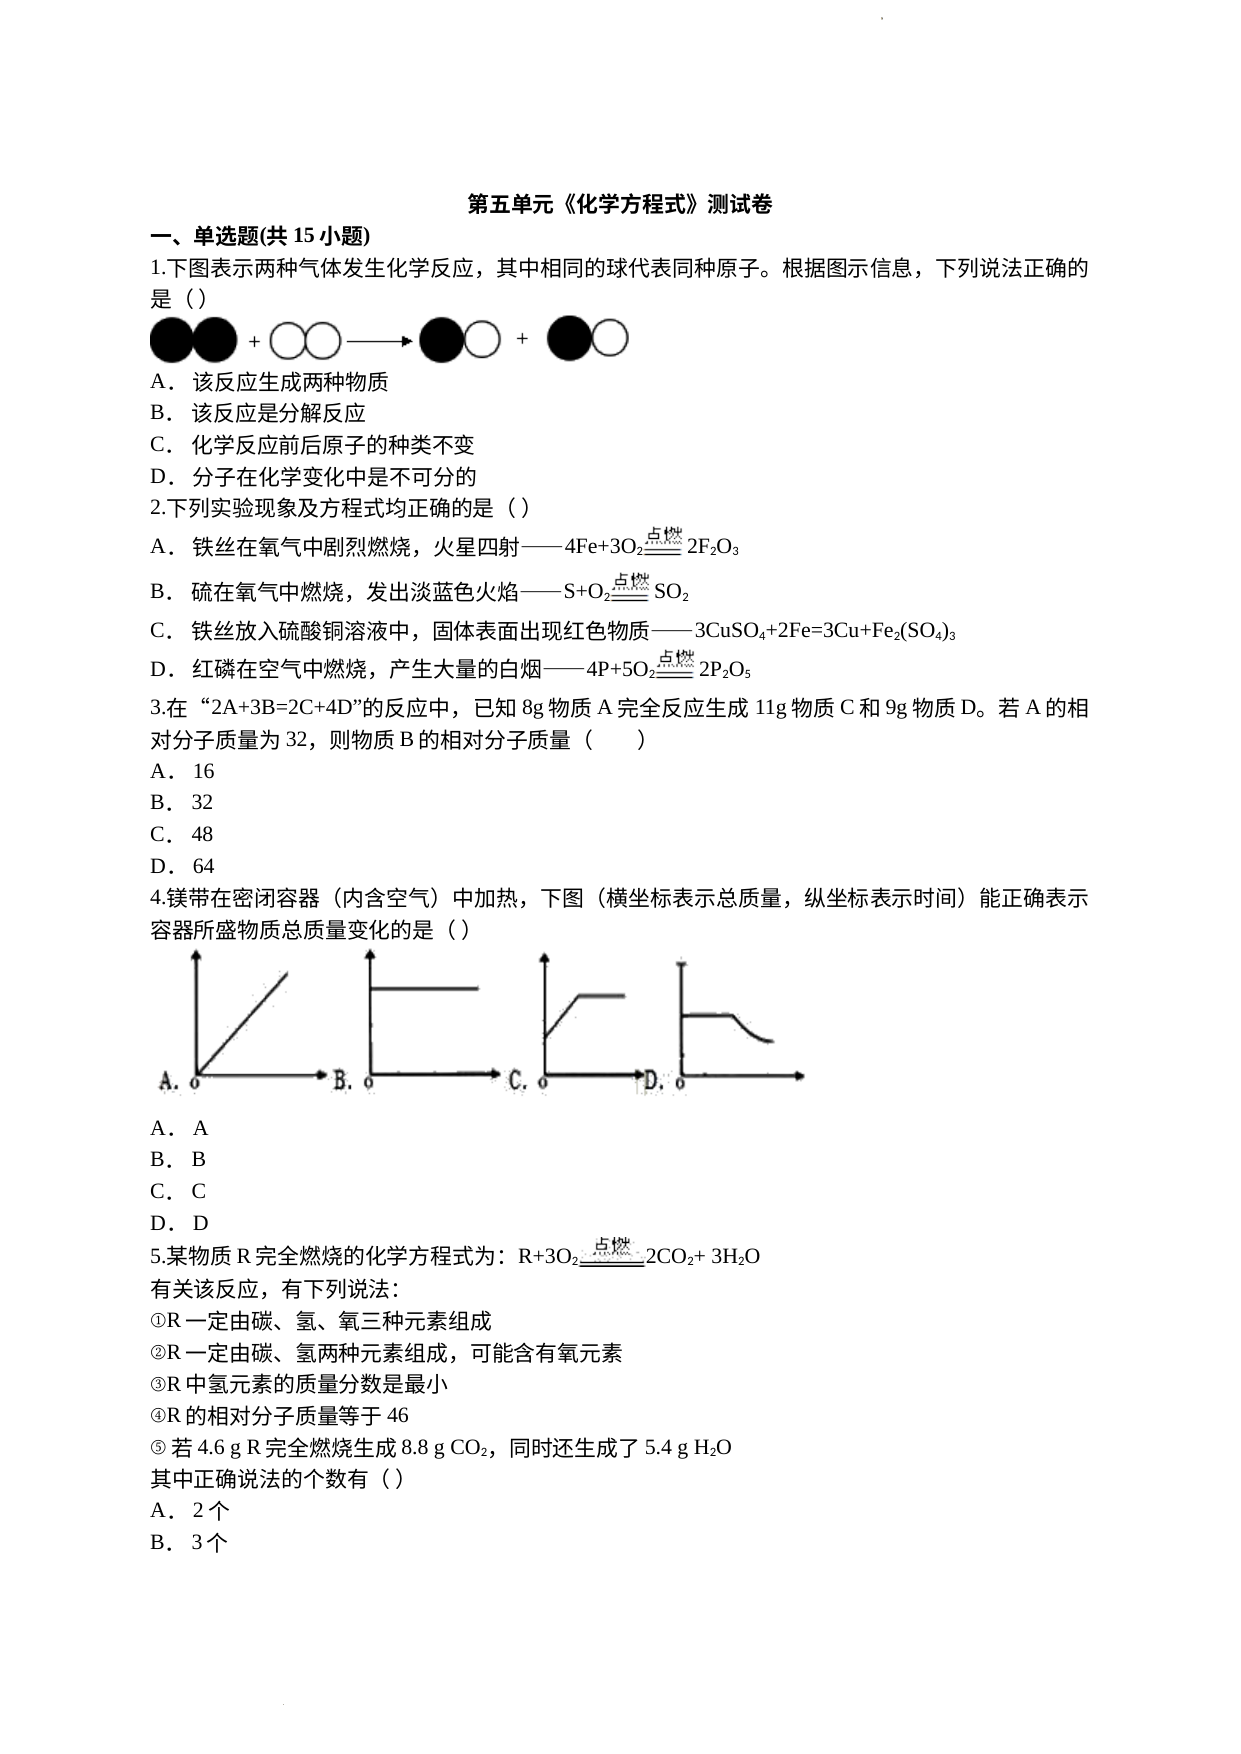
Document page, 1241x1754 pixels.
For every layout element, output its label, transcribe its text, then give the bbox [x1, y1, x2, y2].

picture [610, 568, 654, 608]
text A． 铁丝在氧气中剧烈燃烧，火星四射——4Fe+3O22F2O3 [150, 523, 1090, 568]
text D． D [150, 1206, 1090, 1238]
text C． 铁丝放入硫酸铜溶液中，固体表面出现红色物质——3CuSO4+2Fe=3Cu+Fe2(SO4)3 [150, 614, 1090, 646]
picture [150, 944, 824, 1112]
text ②R一定由碳、氢两种元素组成，可能含有氧元素 [150, 1336, 1090, 1367]
text A． 该反应生成两种物质 [150, 364, 1090, 396]
text 1.下图表示两种气体发生化学反应，其中相同的球代表同种原子。根据图示信息，下列说法正确的是（ ） [150, 251, 1090, 314]
picture [577, 1237, 646, 1267]
picture [642, 522, 687, 562]
text C． 48 [150, 818, 1090, 849]
text C． C [150, 1174, 1090, 1206]
text 一、单选题(共15小题) [150, 219, 1090, 251]
text 有关该反应，有下列说法： [150, 1272, 1090, 1304]
text 3.在“2A+3B=2C+4D”的反应中，已知8g物质A完全反应生成11g物质C和9g物质D。若A的相对分子质量为32，则物质B的相对分子质量（ ） [150, 691, 1090, 754]
text B． 3个 [150, 1526, 1090, 1557]
picture [150, 314, 629, 365]
text C． 化学反应前后原子的种类不变 [150, 428, 1090, 459]
text 4.镁带在密闭容器（内含空气）中加热，下图（横坐标表示总质量，纵坐标表示时间）能正确表示容器所盛物质总质量变化的是（ ） [150, 881, 1090, 944]
text 2.下列实验现象及方程式均正确的是（ ） [150, 491, 1090, 523]
text B． 硫在氧气中燃烧，发出淡蓝色火焰——S+O2SO2 [150, 568, 1090, 614]
text 第五单元《化学方程式》测试卷 [150, 187, 1090, 219]
text B． 该反应是分解反应 [150, 396, 1090, 428]
text A． A [150, 1111, 1090, 1143]
text A． 2个 [150, 1494, 1090, 1526]
text 其中正确说法的个数有（ ） [150, 1462, 1090, 1494]
text A． 16 [150, 754, 1090, 786]
text ③R中氢元素的质量分数是最小 [150, 1367, 1090, 1399]
text B． B [150, 1143, 1090, 1174]
text D． 分子在化学变化中是不可分的 [150, 459, 1090, 491]
text ④R的相对分子质量等于46 [150, 1399, 1090, 1431]
text ①R一定由碳、氢、氧三种元素组成 [150, 1304, 1090, 1336]
text 5.某物质R完全燃烧的化学方程式为：R+3O22CO2+ 3H2O [150, 1238, 1090, 1272]
text D． 64 [150, 849, 1090, 881]
text ⑤若4.6 g R完全燃烧生成8.8 g CO2，同时还生成了5.4 g H2O [150, 1431, 1090, 1462]
text D． 红磷在空气中燃烧，产生大量的白烟——4P+5O22P2O5 [150, 646, 1090, 691]
picture [654, 645, 699, 685]
text B． 32 [150, 786, 1090, 818]
